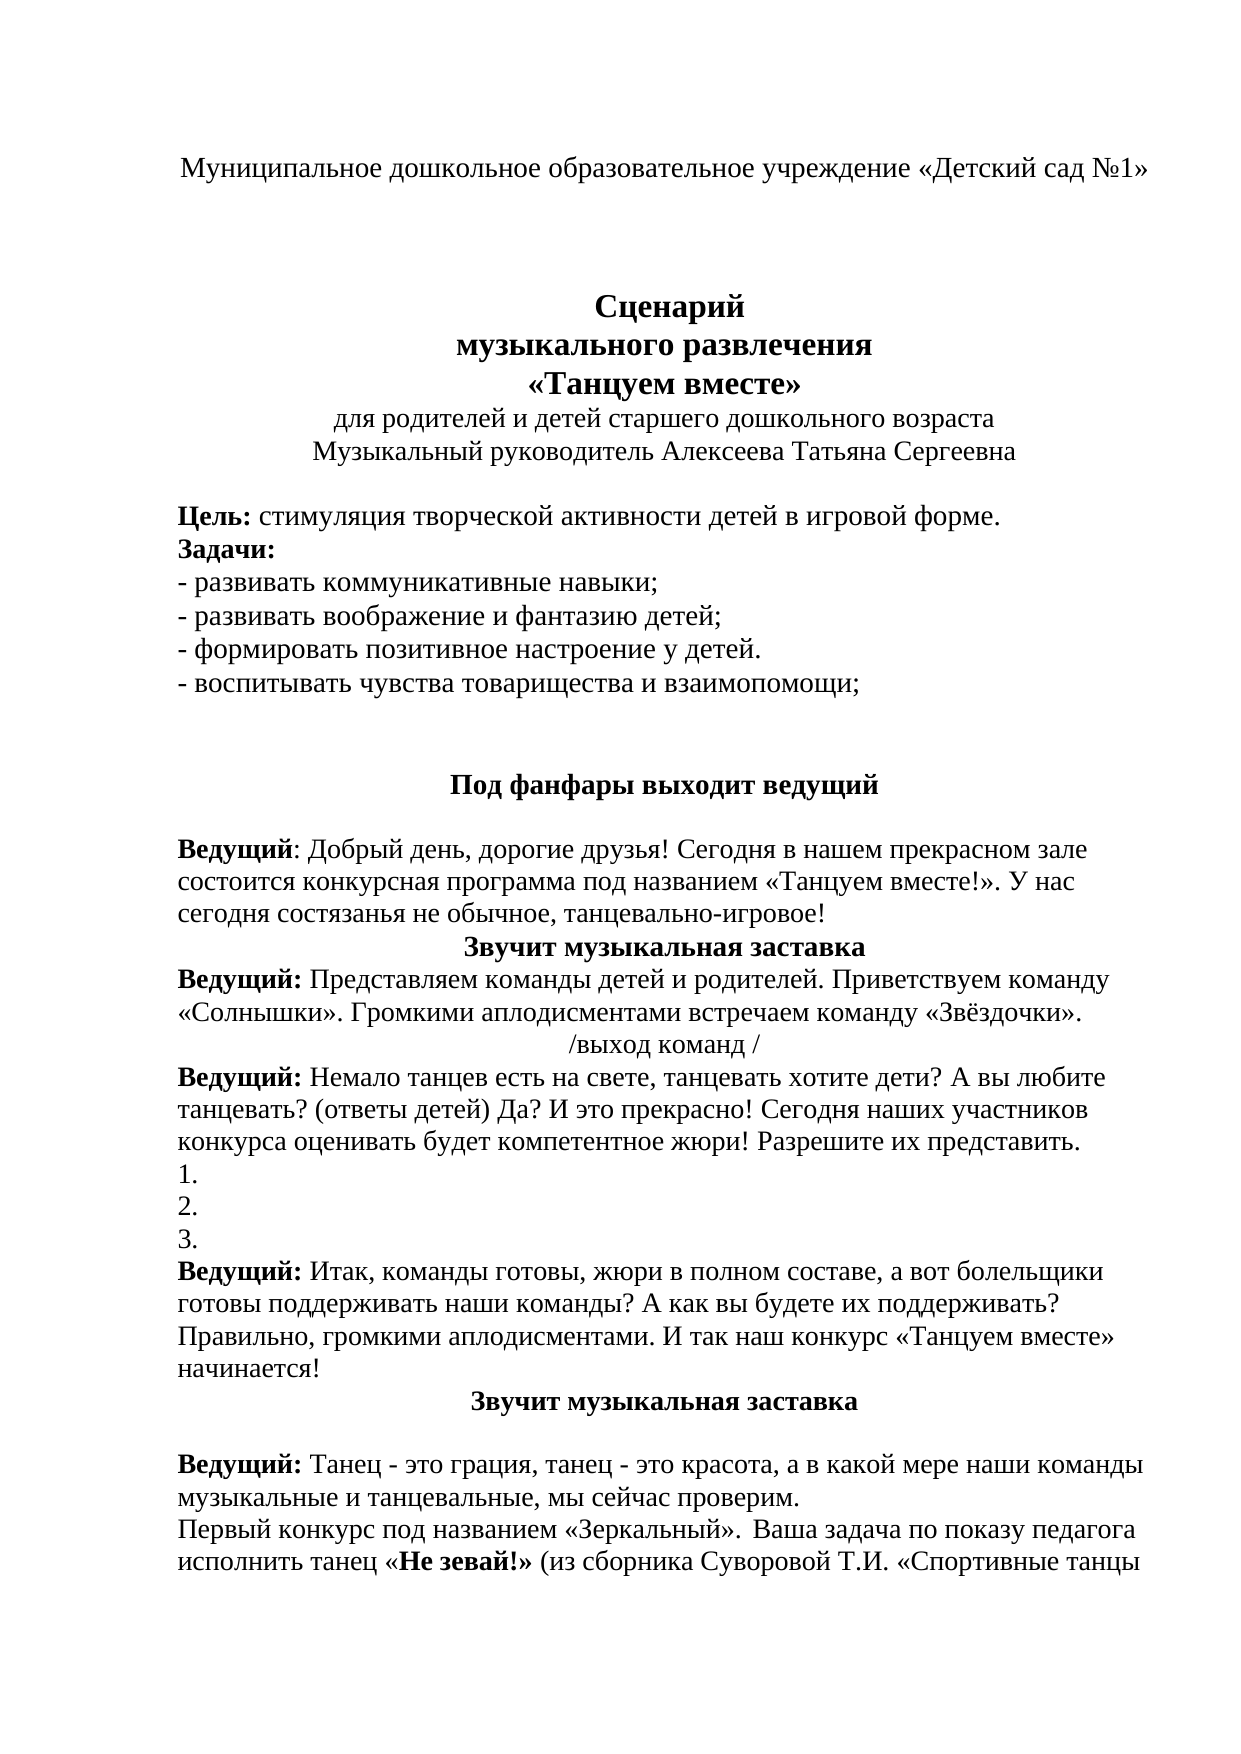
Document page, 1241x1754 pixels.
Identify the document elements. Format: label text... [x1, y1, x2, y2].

text Музыкальный руководитель Алексеева Татьяна Сергеевна [177, 434, 1152, 466]
text - развивать коммуникативные навыки; - развивать воображение и фантазию детей; - формировать позитивное настроение у детей. [177, 564, 1152, 665]
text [177, 1512, 1152, 1577]
text для родителей и детей старшего дошкольного возраста [177, 401, 1152, 434]
text Муниципальное дошкольное образовательное учреждение «Детский сад №1» [177, 151, 1152, 184]
text Звучит музыкальная заставка [177, 929, 1152, 962]
text музыкального развлечения [177, 324, 1152, 363]
text Под фанфары выходит ведущий [177, 767, 1152, 801]
text Задачи: [177, 532, 1152, 564]
text 2. [177, 1189, 1152, 1222]
text 1. [177, 1157, 1152, 1189]
text Ведущий: Танец - это грация, танец - это красота, а в какой мере наши команды музыкальные и танцевальные, мы сейчас проверим. [177, 1447, 1152, 1512]
text Ведущий: Представляем команды детей и родителей. Приветствуем команду «Солнышки». Громкими аплодисментами встречаем команду «Звёздочки». [177, 962, 1152, 1027]
text Звучит музыкальная заставка [177, 1384, 1152, 1416]
text /выход команд / [177, 1027, 1152, 1060]
text Сценарий [177, 286, 1152, 324]
text Ведущий: Немало танцев есть на свете, танцевать хотите дети? А вы любите танцевать? (ответы детей) Да? И это прекрасно! Сегодня наших участников конкурса оценивать будет компетентное жюри! Разрешите их представить. [177, 1060, 1152, 1157]
text «Танцуем вместе» [177, 363, 1152, 401]
text Ведущий: Добрый день, дорогие друзья! Сегодня в нашем прекрасном зале состоится конкурсная программа под названием «Танцуем вместе!». У нас сегодня состязанья не обычное, танцевально-игровое! [177, 832, 1152, 929]
text Цель: стимуляция творческой активности детей в игровой форме. [177, 498, 1152, 532]
text 3. [177, 1222, 1152, 1254]
text - воспитывать чувства товарищества и взаимопомощи; [177, 665, 1152, 727]
text Ведущий: Итак, команды готовы, жюри в полном составе, а вот болельщики готовы поддерживать наши команды? А как вы будете их поддерживать? Правильно, громкими аплодисментами. И так наш конкурс «Танцуем вместе» начинается! [177, 1254, 1152, 1384]
